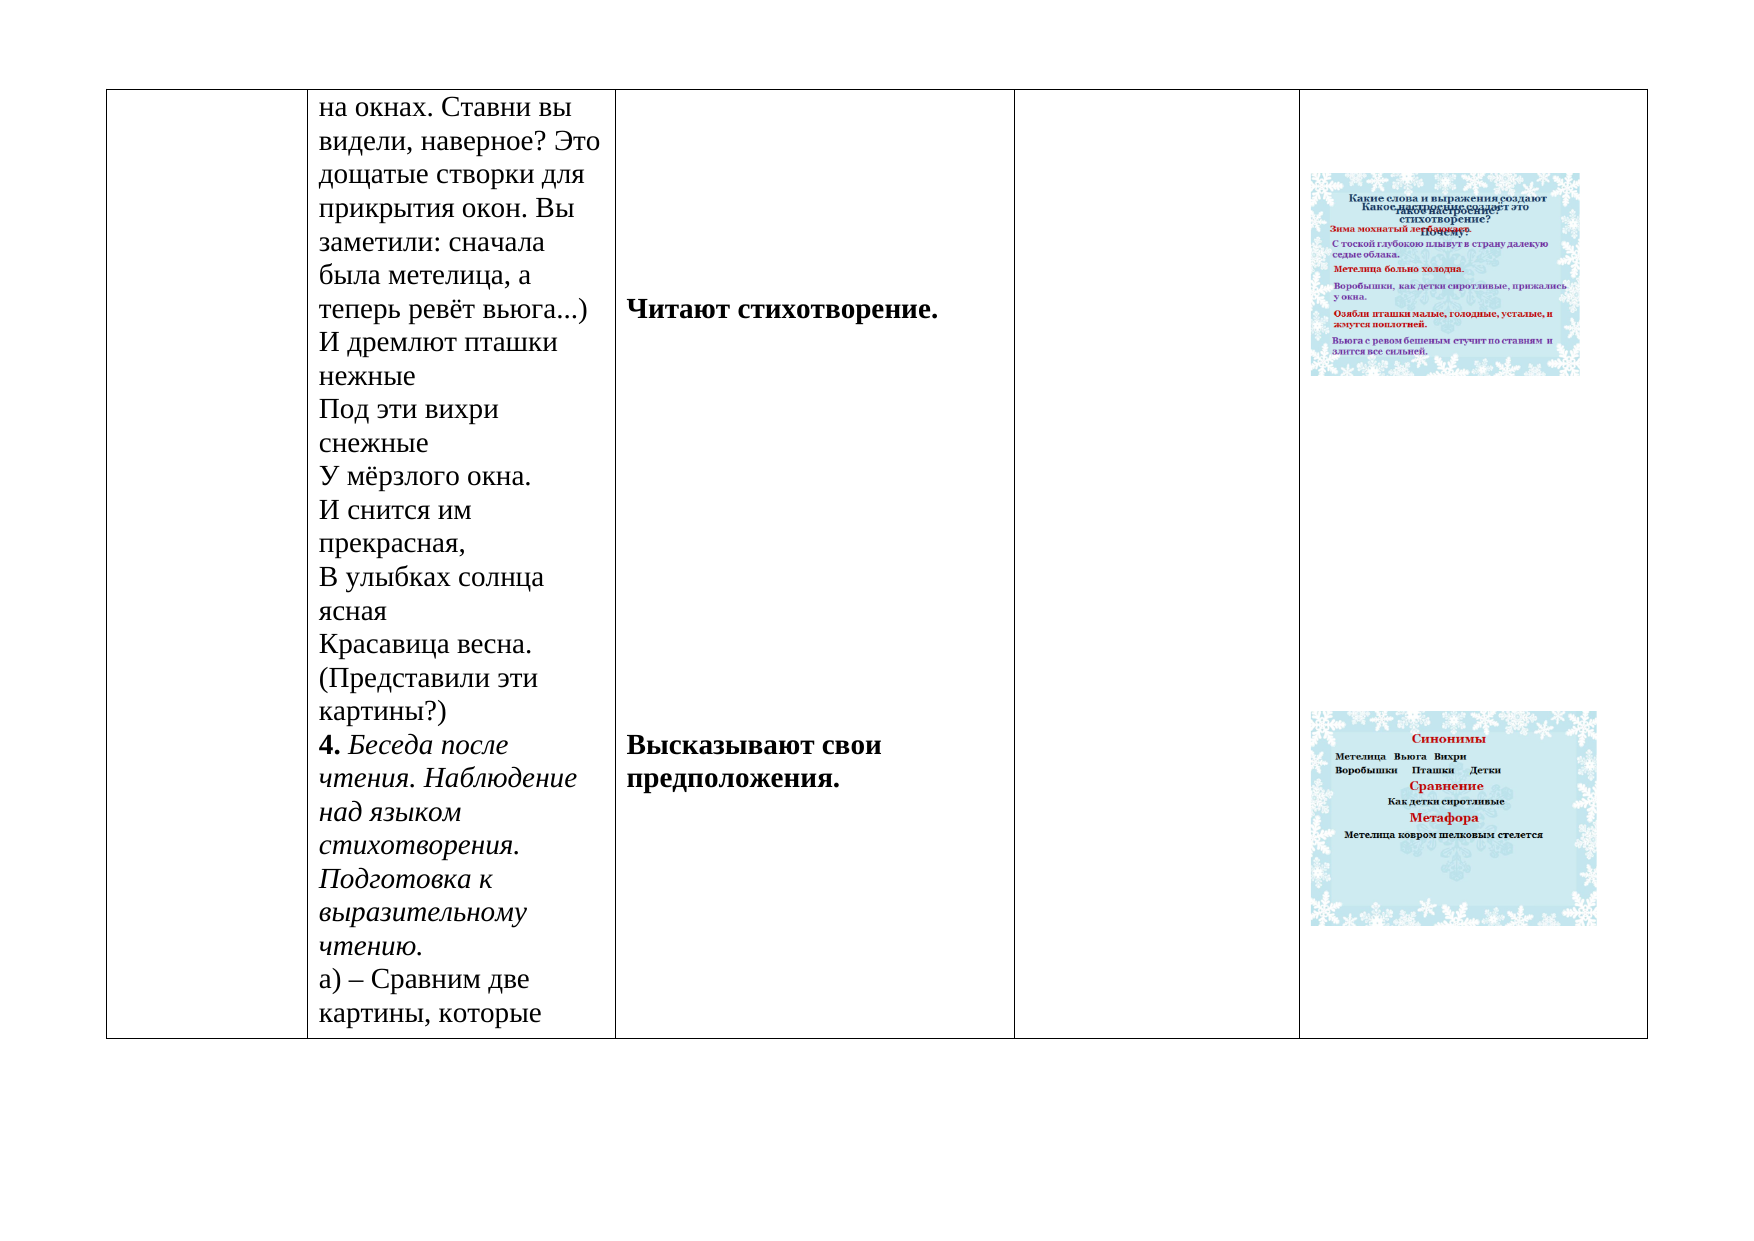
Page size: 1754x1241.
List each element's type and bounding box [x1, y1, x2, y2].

picture [1310, 173, 1580, 376]
table_cell [1015, 90, 1299, 1038]
table_cell [308, 90, 615, 1038]
table_cell [616, 90, 1014, 1038]
picture [1310, 711, 1597, 926]
table_cell [107, 90, 307, 1038]
table_cell [1300, 90, 1647, 1038]
